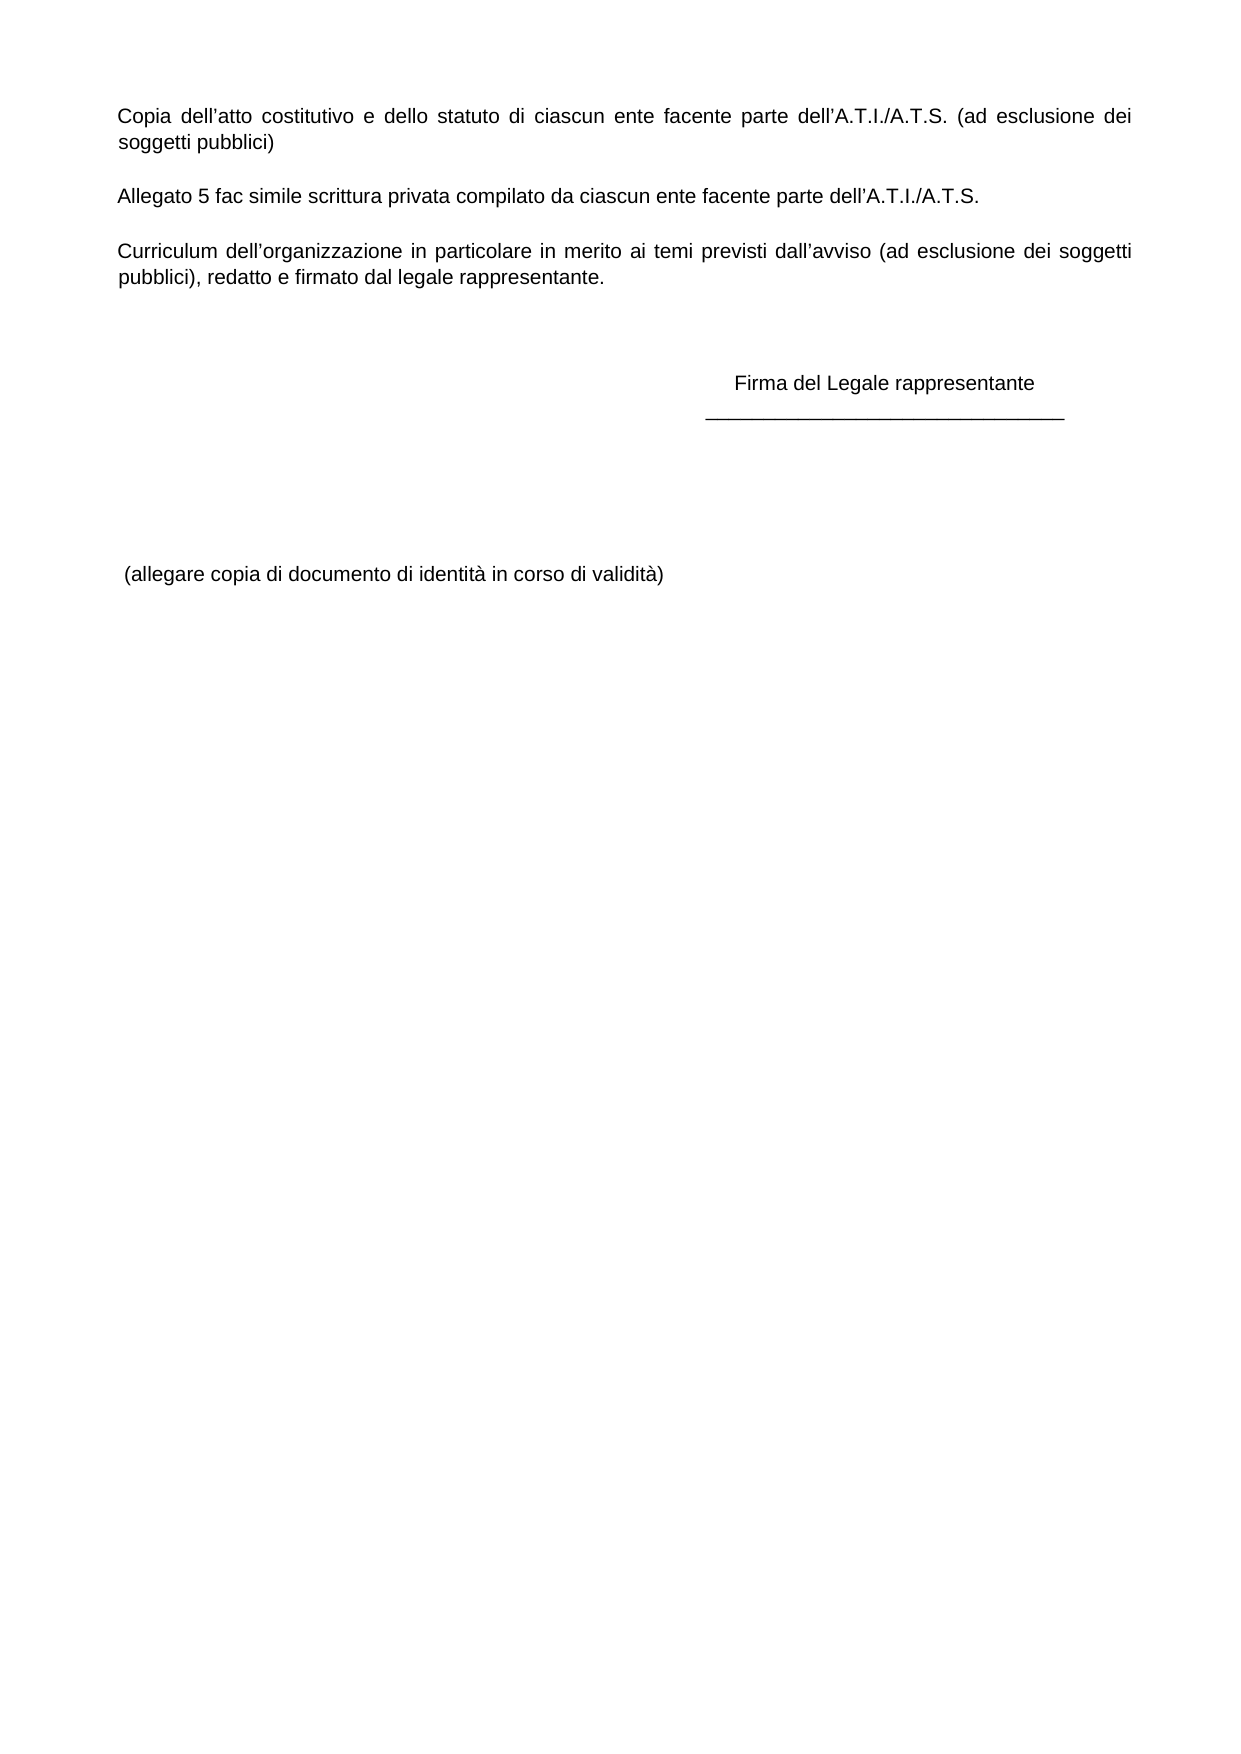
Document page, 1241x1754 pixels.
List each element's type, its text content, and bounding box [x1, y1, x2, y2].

text Copia dell’atto costitutivo e dello statuto di ciascun ente facente parte dell’A.T.I./A.T.S. (ad esclusione dei soggetti pubblici) [117, 103, 1134, 153]
text (allegare copia di documento di identità in corso di validità) [118, 562, 1134, 586]
text Curriculum dell’organizzazione in particolare in merito ai temi previsti dall’avviso (ad esclusione dei soggetti pubblici), redatto e firmato dal legale rappresentante. [117, 238, 1134, 288]
text Allegato 5 fac simile scrittura privata compilato da ciascun ente facente parte dell’A.T.I./A.T.S. [117, 184, 1134, 208]
text Firma del Legale rappresentante _______________________________ [635, 371, 1134, 421]
